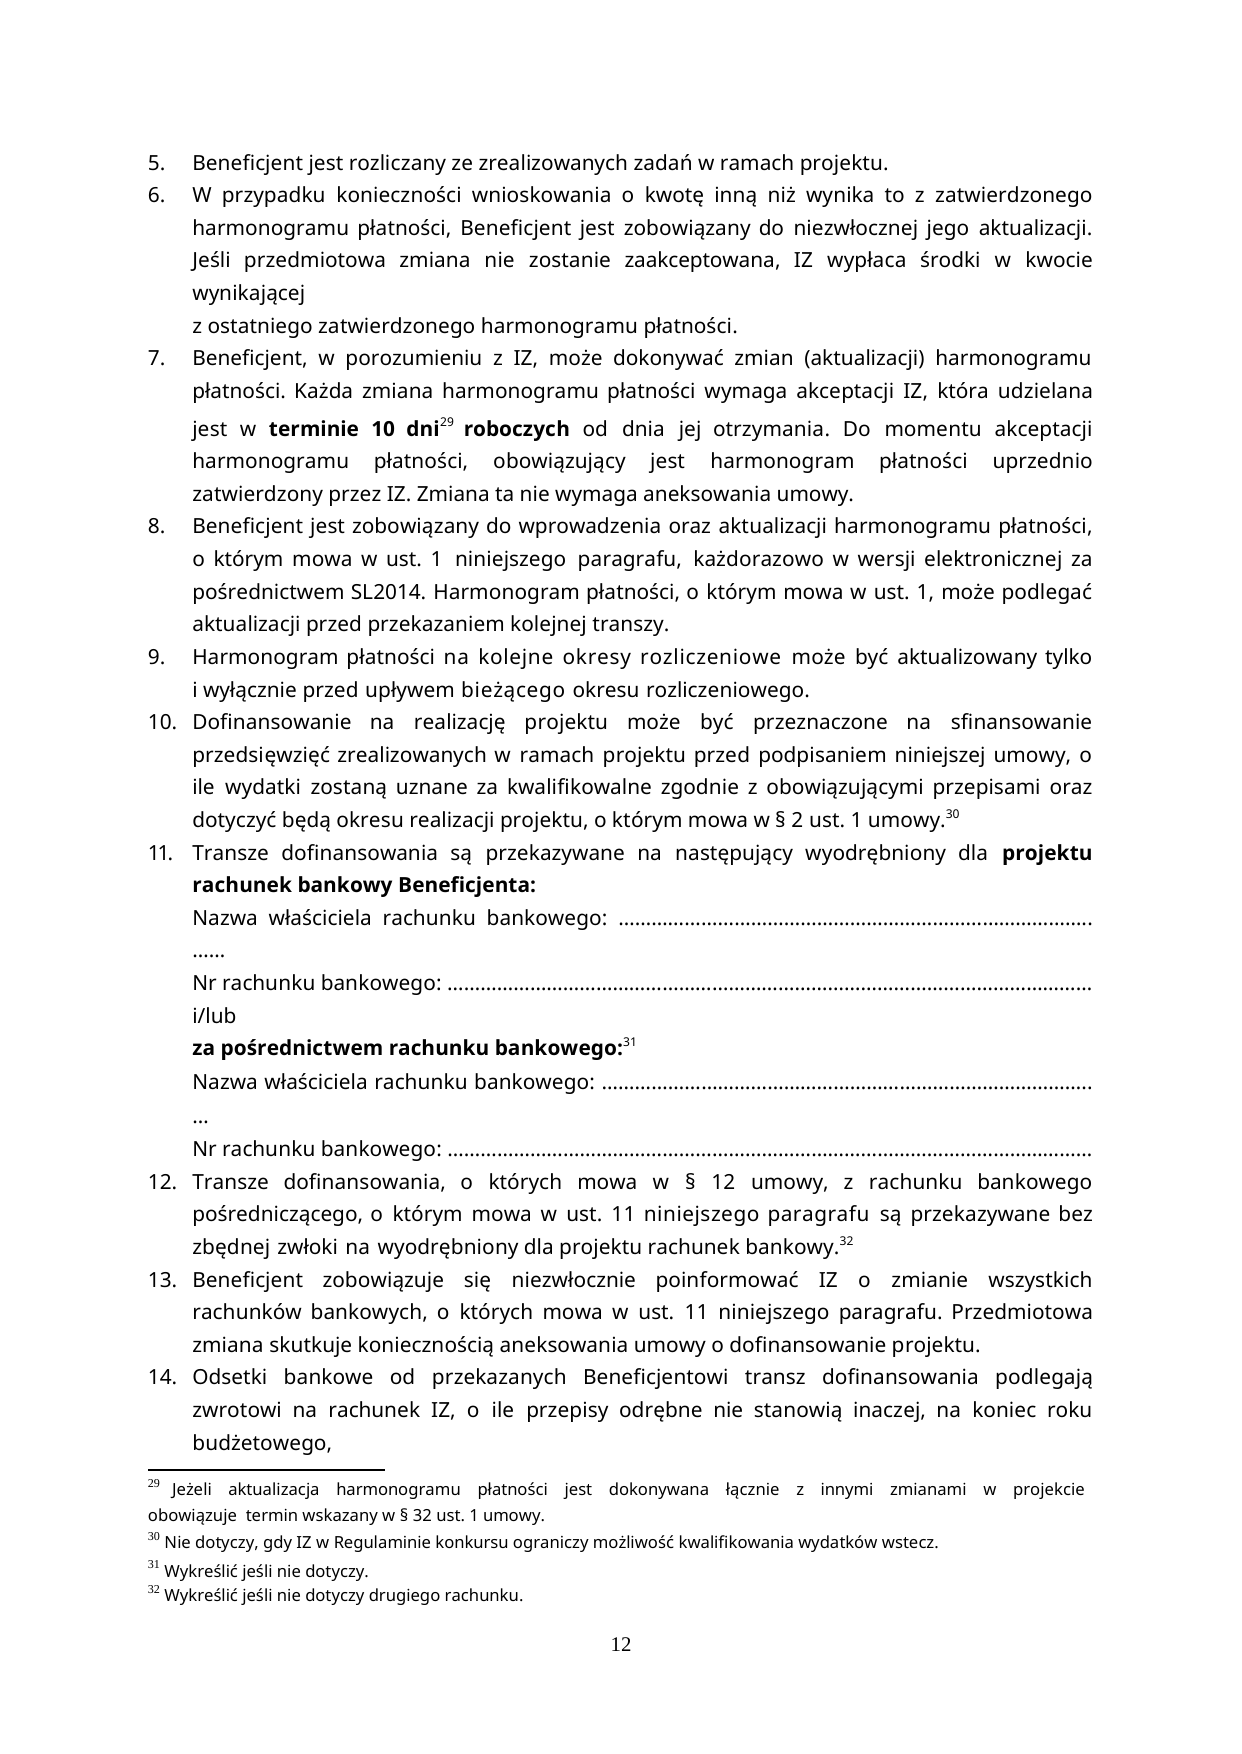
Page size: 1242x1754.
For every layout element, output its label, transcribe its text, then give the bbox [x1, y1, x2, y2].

list Dofinansowanie na realizację projektu może być przeznaczone na sfinansowanie przedsięwzięć zrealizowanych w ramach projektu przed podpisaniem niniejszej umowy, o ile wydatki zostaną uznane za kwalifikowalne zgodnie z obowiązującymi przepisami oraz dotyczyć będą okresu realizacji projektu, o którym mowa w § 2 ust. 1 umowy. [148, 707, 1092, 833]
text Nr rachunku bankowego: ……………………………………………………………………………………………………… [192, 968, 1092, 997]
text Nazwa właściciela rachunku bankowego: ……………………………………………………………………………..… [192, 1066, 1092, 1130]
text Nazwa właściciela rachunku bankowego: …………………………………………………………………………..…… [192, 903, 1092, 964]
list Transze dofinansowania, o których mowa w § 12 umowy, z rachunku bankowego pośredniczącego, o którym mowa w ust. 11 niniejszego paragrafu są przekazywane bez zbędnej zwłoki na wyodrębniony dla projektu rachunek bankowy. [148, 1167, 1092, 1261]
list Harmonogram płatności na kolejne okresy rozliczeniowe może być aktualizowany tylko i wyłącznie przed upływem bieżącego okresu rozliczeniowego. [148, 642, 1092, 703]
list Beneficjent, w porozumieniu z IZ, może dokonywać zmian (aktualizacji) harmonogramu płatności. Każda zmiana harmonogramu płatności wymaga akceptacji IZ, która udzielana jest w terminie 10 dni roboczych od dnia jej otrzymania. Do momentu akceptacji harmonogramu płatności, obowiązujący jest harmonogram płatności uprzednio zatwierdzony przez IZ. Zmiana ta nie wymaga aneksowania umowy. [148, 343, 1092, 507]
list Beneficjent jest zobowiązany do wprowadzenia oraz aktualizacji harmonogramu płatności, o którym mowa w ust. 1 niniejszego paragrafu, każdorazowo w wersji elektronicznej za pośrednictwem SL2014. Harmonogram płatności, o którym mowa w ust. 1, może podlegać aktualizacji przed przekazaniem kolejnej transzy. [148, 512, 1092, 638]
list W przypadku konieczności wnioskowania o kwotę inną niż wynika to z zatwierdzonego harmonogramu płatności, Beneficjent jest zobowiązany do niezwłocznej jego aktualizacji. Jeśli przedmiotowa zmiana nie zostanie zaakceptowana, IZ wypłaca środki w kwocie wynikającej z ostatniego zatwierdzonego harmonogramu płatności. [148, 180, 1092, 339]
text i/lub [192, 1001, 1092, 1029]
list Beneficjent zobowiązuje się niezwłocznie poinformować IZ o zmianie wszystkich rachunków bankowych, o których mowa w ust. 11 niniejszego paragrafu. Przedmiotowa zmiana skutkuje koniecznością aneksowania umowy o dofinansowanie projektu. [148, 1265, 1092, 1358]
list Transze dofinansowania są przekazywane na następujący wyodrębniony dla projektu rachunek bankowy Beneficjenta: [148, 838, 1092, 899]
text za pośrednictwem rachunku bankowego: [192, 1033, 1092, 1062]
text Nr rachunku bankowego: ……………………………………………………………………………………………………… [192, 1134, 1092, 1163]
list Beneficjent jest rozliczany ze zrealizowanych zadań w ramach projektu. [148, 148, 1092, 176]
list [148, 1362, 1092, 1456]
